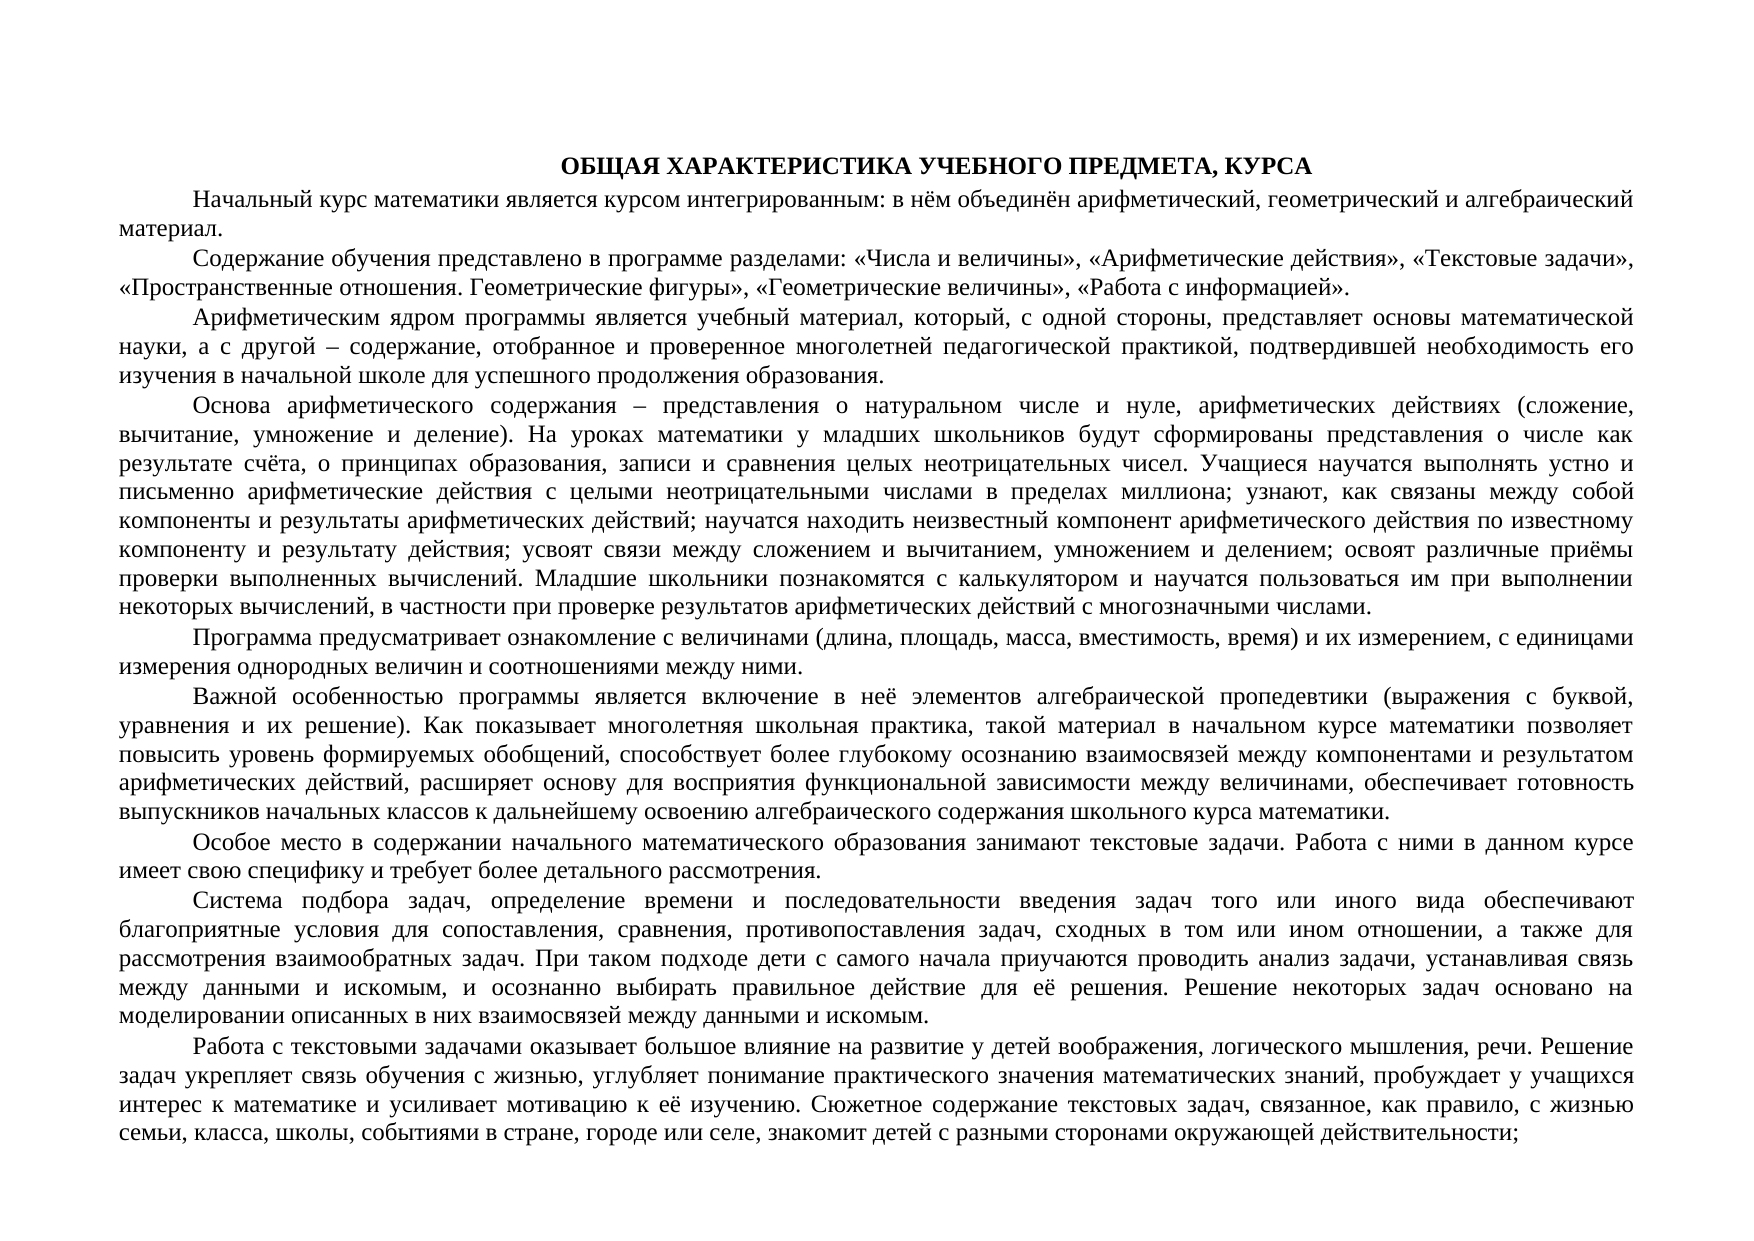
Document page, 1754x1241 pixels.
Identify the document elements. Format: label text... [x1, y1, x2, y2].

text Важной особенностью программы является включение в неё элементов алгебраической пропедевтики (выражения с буквой, уравнения и их решение). Как показывает многолетняя школьная практика, такой материал в начальном курсе математики позволяет повысить уровень формируемых обобщений, способствует более глубокому осознанию взаимосвязей между компонентами и результатом арифметических действий, расширяет основу для восприятия функциональной зависимости между величинами, обеспечивает готовность выпускников начальных классов к дальнейшему освоению алгебраического содержания школьного курса математики. [119, 681, 1635, 825]
text Основа арифметического содержания – представления о натуральном числе и нуле, арифметических действиях (сложение, вычитание, умножение и деление). На уроках математики у младших школьников будут сформированы представления о числе как результате счёта, о принципах образования, записи и сравнения целых неотрицательных чисел. Учащиеся научатся выполнять устно и письменно арифметические действия с целыми неотрицательными числами в пределах миллиона; узнают, как связаны между собой компоненты и результаты арифметических действий; научатся находить неизвестный компонент арифметического действия по известному компоненту и результату действия; усвоят связи между сложением и вычитанием, умножением и делением; освоят различные приёмы проверки выполненных вычислений. Младшие школьники познакомятся с калькулятором и научатся пользоваться им при выполнении некоторых вычислений, в частности при проверке результатов арифметических действий с многозначными числами. [119, 390, 1635, 620]
text Начальный курс математики является курсом интегрированным: в нём объединён арифметический, геометрический и алгебраический материал. [119, 184, 1635, 242]
text ОБЩАЯ ХАРАКТЕРИСТИКА УЧЕБНОГО ПРЕДМЕТА, КУРСА [560, 151, 1635, 180]
text Содержание обучения представлено в программе разделами: «Числа и величины», «Арифметические действия», «Текстовые задачи», «Пространственные отношения. Геометрические фигуры», «Геометрические величины», «Работа с информацией». [119, 243, 1635, 301]
text Арифметическим ядром программы является учебный материал, который, с одной стороны, представляет основы математической науки, а с другой – содержание, отобранное и проверенное многолетней педагогической практикой, подтвердившей необходимость его изучения в начальной школе для успешного продолжения образования. [119, 302, 1635, 389]
text Система подбора задач, определение времени и последовательности введения задач того или иного вида обеспечивают благоприятные условия для сопоставления, сравнения, противопоставления задач, сходных в том или ином отношении, а также для рассмотрения взаимообратных задач. При таком подходе дети с самого начала приучаются проводить анализ задачи, устанавливая связь между данными и искомым, и осознанно выбирать правильное действие для её решения. Решение некоторых задач основано на моделировании описанных в них взаимосвязей между данными и искомым. [119, 886, 1635, 1029]
text Работа с текстовыми задачами оказывает большое влияние на развитие у детей воображения, логического мышления, речи. Решение задач укрепляет связь обучения с жизнью, углубляет понимание практического значения математических знаний, пробуждает у учащихся интерес к математике и усиливает мотивацию к её изучению. Сюжетное содержание текстовых задач, связанное, как правило, с жизнью семьи, класса, школы, событиями в стране, городе или селе, знакомит детей с разными сторонами окружающей действительности; [119, 1031, 1635, 1146]
text Программа предусматривает ознакомление с величинами (длина, площадь, масса, вместимость, время) и их измерением, с единицами измерения однородных величин и соотношениями между ними. [119, 622, 1635, 680]
text Особое место в содержании начального математического образования занимают текстовые задачи. Работа с ними в данном курсе имеет свою специфику и требует более детального рассмотрения. [119, 827, 1635, 884]
